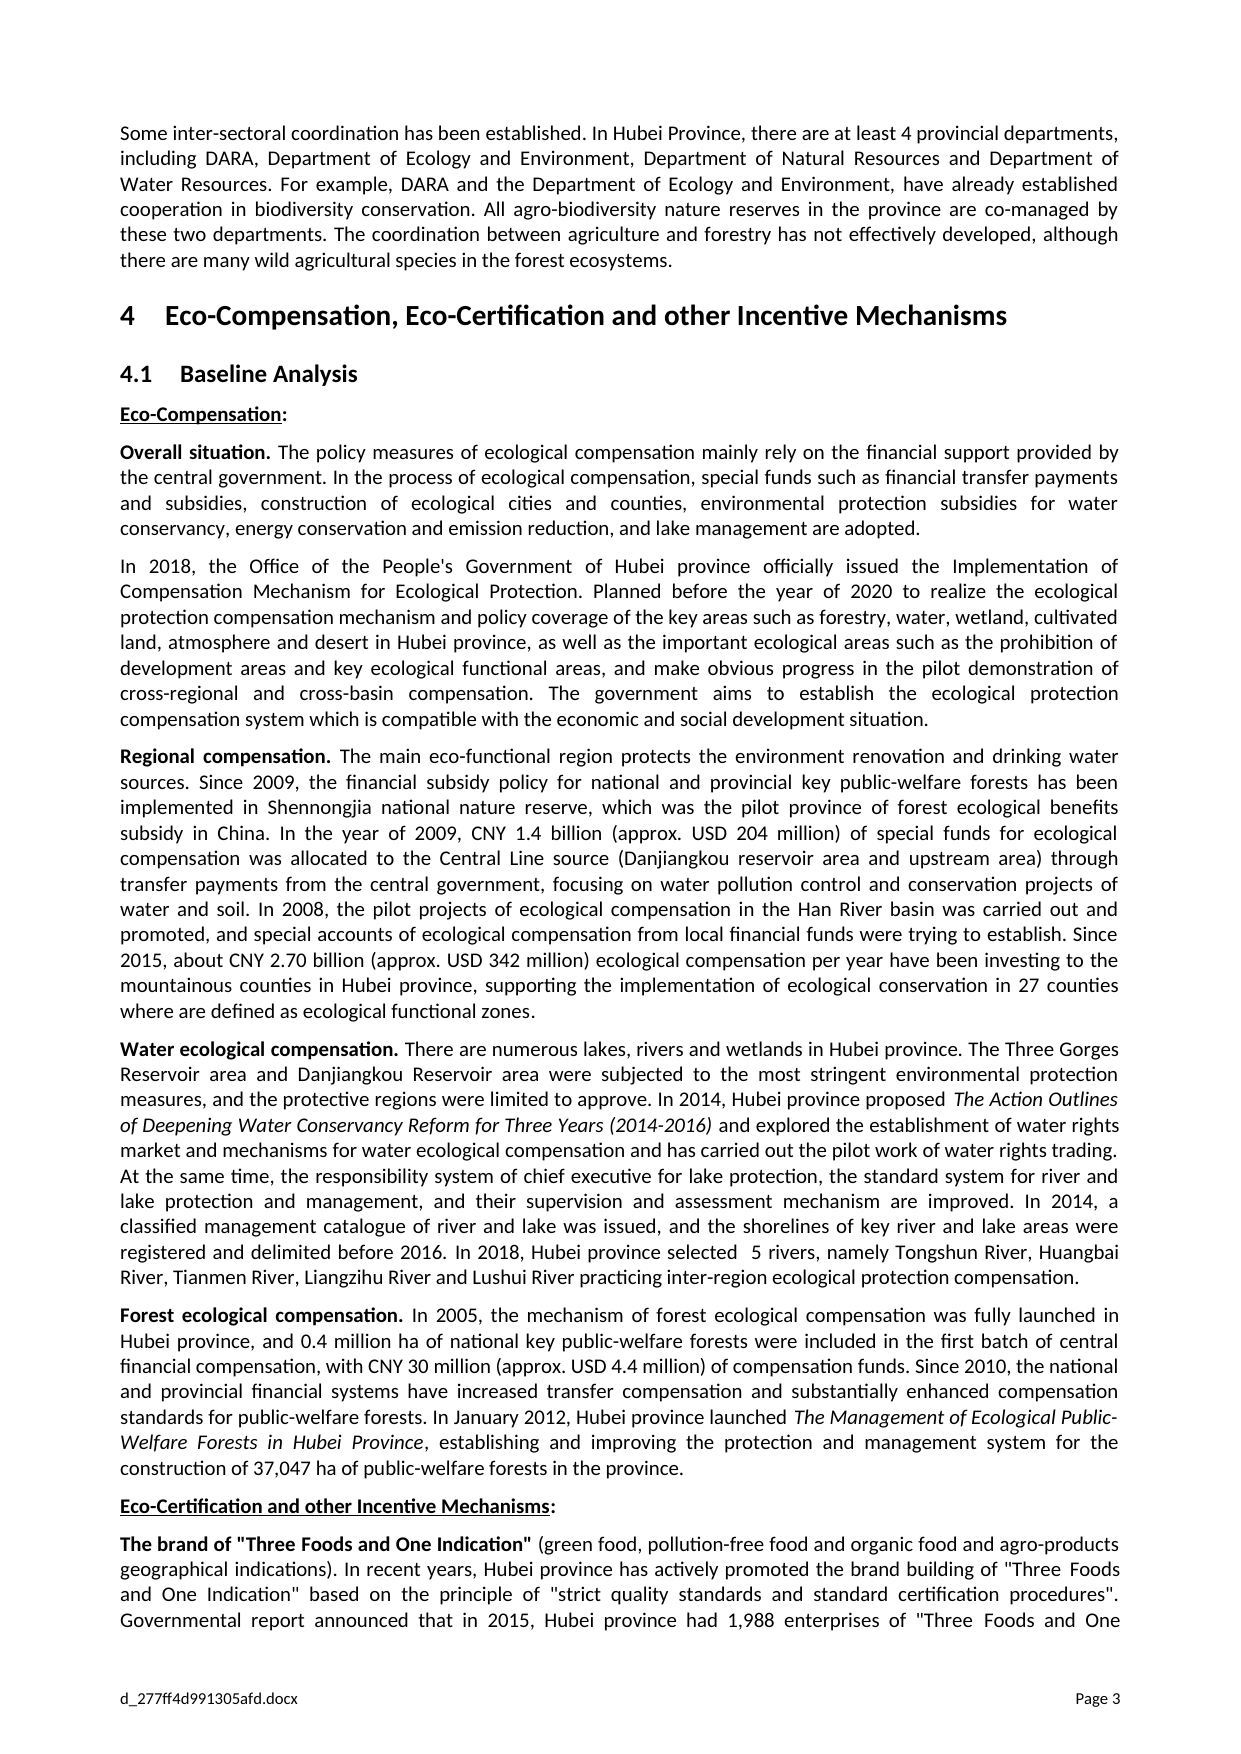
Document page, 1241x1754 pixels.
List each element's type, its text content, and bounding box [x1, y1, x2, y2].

text Regional compensation. The main eco-functional region protects the environment renovation and drinking water sources. Since 2009, the financial subsidy policy for national and provincial key public-welfare forests has been implemented in Shennongjia national nature reserve, which was the pilot province of forest ecological benefits subsidy in China. In the year of 2009, CNY 1.4 billion (approx. USD 204 million) of special funds for ecological compensation was allocated to the Central Line source (Danjiangkou reservoir area and upstream area) through transfer payments from the central government, focusing on water pollution control and conservation projects of water and soil. In 2008, the pilot projects of ecological compensation in the Han River basin was carried out and promoted, and special accounts of ecological compensation from local financial funds were trying to establish. Since 2015, about CNY 2.70 billion (approx. USD 342 million) ecological compensation per year have been investing to the mountainous counties in Hubei province, supporting the implementation of ecological conservation in 27 counties where are defined as ecological functional zones. [120, 744, 1120, 1023]
subtitle Baseline Analysis [120, 358, 1120, 389]
text In 2018, the Office of the People's Government of Hubei province officially issued the Implementation of Compensation Mechanism for Ecological Protection. Planned before the year of 2020 to realize the ecological protection compensation mechanism and policy coverage of the key areas such as forestry, water, wetland, cultivated land, atmosphere and desert in Hubei province, as well as the important ecological areas such as the prohibition of development areas and key ecological functional areas, and make obvious progress in the pilot demonstration of cross-regional and cross-basin compensation. The government aims to establish the ecological protection compensation system which is compatible with the economic and social development situation. [120, 553, 1120, 731]
text Eco-Compensation: [120, 401, 1120, 427]
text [120, 1531, 1120, 1632]
text Water ecological compensation. There are numerous lakes, rivers and wetlands in Hubei province. The Three Gorges Reservoir area and Danjiangkou Reservoir area were subjected to the most stringent environmental protection measures, and the protective regions were limited to approve. In 2014, Hubei province proposed The Action Outlines of Deepening Water Conservancy Reform for Three Years (2014-2016) and explored the establishment of water rights market and mechanisms for water ecological compensation and has carried out the pilot work of water rights trading. At the same time, the responsibility system of chief executive for lake protection, the standard system for river and lake protection and management, and their supervision and assessment mechanism are improved. In 2014, a classified management catalogue of river and lake was issued, and the shorelines of key river and lake areas were registered and delimited before 2016. In 2018, Hubei province selected 5 rivers, namely Tongshun River, Huangbai River, Tianmen River, Liangzihu River and Lushui River practicing inter-region ecological protection compensation. [120, 1036, 1120, 1290]
subtitle Eco-Compensation, Eco-Certification and other Incentive Mechanisms [120, 297, 1120, 333]
text Eco-Certification and other Incentive Mechanisms: [120, 1493, 1120, 1518]
text Some inter-sectoral coordination has been established. In Hubei Province, there are at least 4 provincial departments, including DARA, Department of Ecology and Environment, Department of Natural Resources and Department of Water Resources. For example, DARA and the Department of Ecology and Environment, have already established cooperation in biodiversity conservation. All agro-biodiversity nature reserves in the province are co-managed by these two departments. The coordination between agriculture and forestry has not effectively developed, although there are many wild agricultural species in the forest ecosystems. [120, 120, 1120, 272]
text Forest ecological compensation. In 2005, the mechanism of forest ecological compensation was fully launched in Hubei province, and 0.4 million ha of national key public-welfare forests were included in the first batch of central financial compensation, with CNY 30 million (approx. USD 4.4 million) of compensation funds. Since 2010, the national and provincial financial systems have increased transfer compensation and substantially enhanced compensation standards for public-welfare forests. In January 2012, Hubei province launched The Management of Ecological Public-Welfare Forests in Hubei Province, establishing and improving the protection and management system for the construction of 37,047 ha of public-welfare forests in the province. [120, 1302, 1120, 1480]
text Overall situation. The policy measures of ecological compensation mainly rely on the financial support provided by the central government. In the process of ecological compensation, special funds such as financial transfer payments and subsidies, construction of ecological cities and counties, environmental protection subsidies for water conservancy, energy conservation and emission reduction, and lake management are adopted. [120, 439, 1120, 541]
